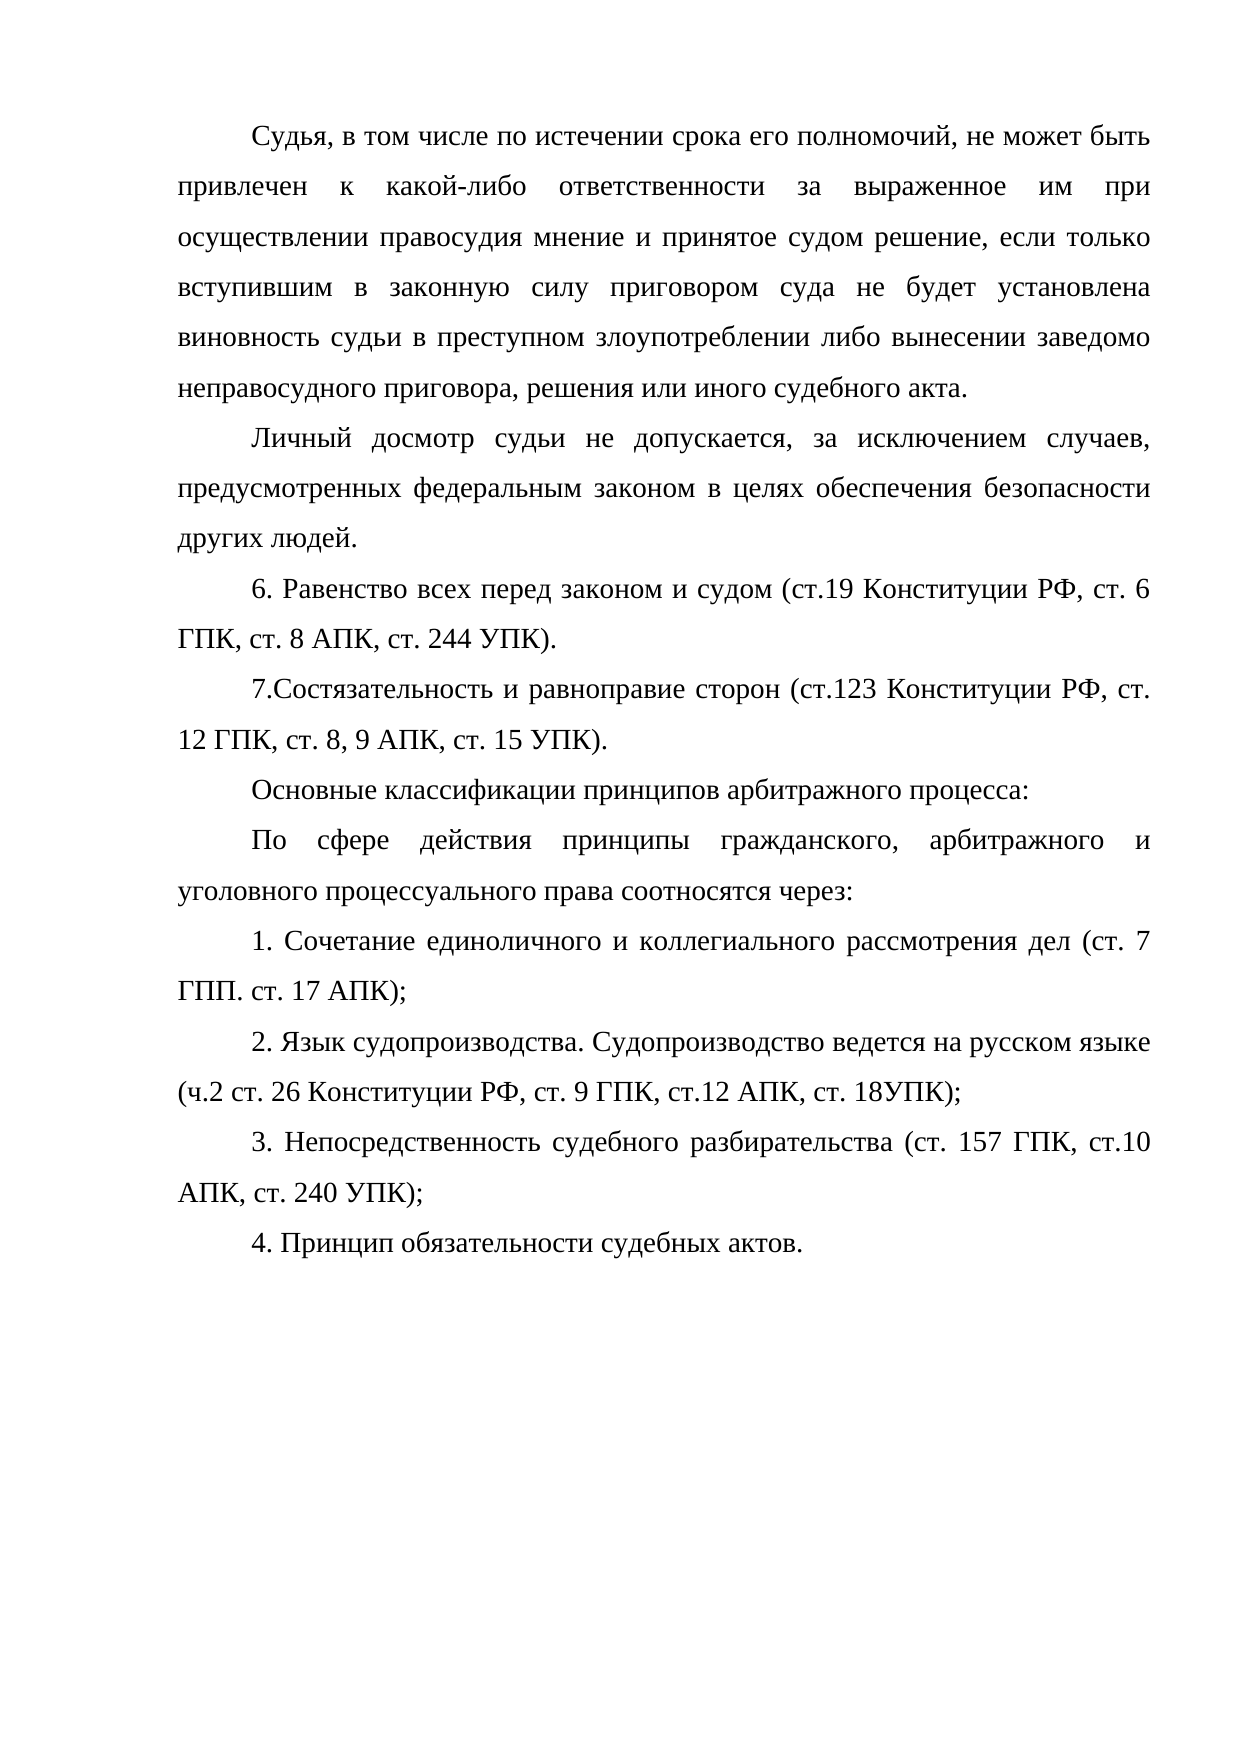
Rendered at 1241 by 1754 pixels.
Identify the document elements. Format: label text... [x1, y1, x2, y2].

text 7.Состязательность и равноправие сторон (ст.123 Конституции РФ, ст. 12 ГПК, ст. 8, 9 АПК, ст. 15 УПК). [177, 672, 1152, 755]
text 6. Равенство всех перед законом и судом (ст.19 Конституции РФ, ст. 6 ГПК, ст. 8 АПК, ст. 244 УПК). [177, 571, 1152, 655]
text Личный досмотр судьи не допускается, за исключением случаев, предусмотренных федеральным законом в целях обеспечения безопасности других людей. [177, 420, 1152, 554]
text По сфере действия принципы гражданского, арбитражного и уголовного процессуального права соотносятся через: [177, 822, 1152, 906]
text Судья, в том числе по истечении срока его полномочий, не может быть привлечен к какой-либо ответственности за выраженное им при осуществлении правосудия мнение и принятое судом решение, если только вступившим в законную силу приговором суда не будет установлена виновность судьи в преступном злоупотреблении либо вынесении заведомо неправосудного приговора, решения или иного судебного акта. [177, 118, 1152, 403]
text Основные классификации принципов арбитражного процесса: [177, 772, 1152, 806]
text 4. Принцип обязательности судебных актов. [177, 1225, 1152, 1258]
text 3. Непосредственность судебного разбирательства (ст. 157 ГПК, ст.10 АПК, ст. 240 УПК); [177, 1124, 1152, 1208]
text 2. Язык судопроизводства. Судопроизводство ведется на русском языке (ч.2 ст. 26 Конституции РФ, ст. 9 ГПК, ст.12 АПК, ст. 18УПК); [177, 1024, 1152, 1108]
text 1. Сочетание единоличного и коллегиального рассмотрения дел (ст. 7 ГПП. ст. 17 АПК); [177, 923, 1152, 1007]
